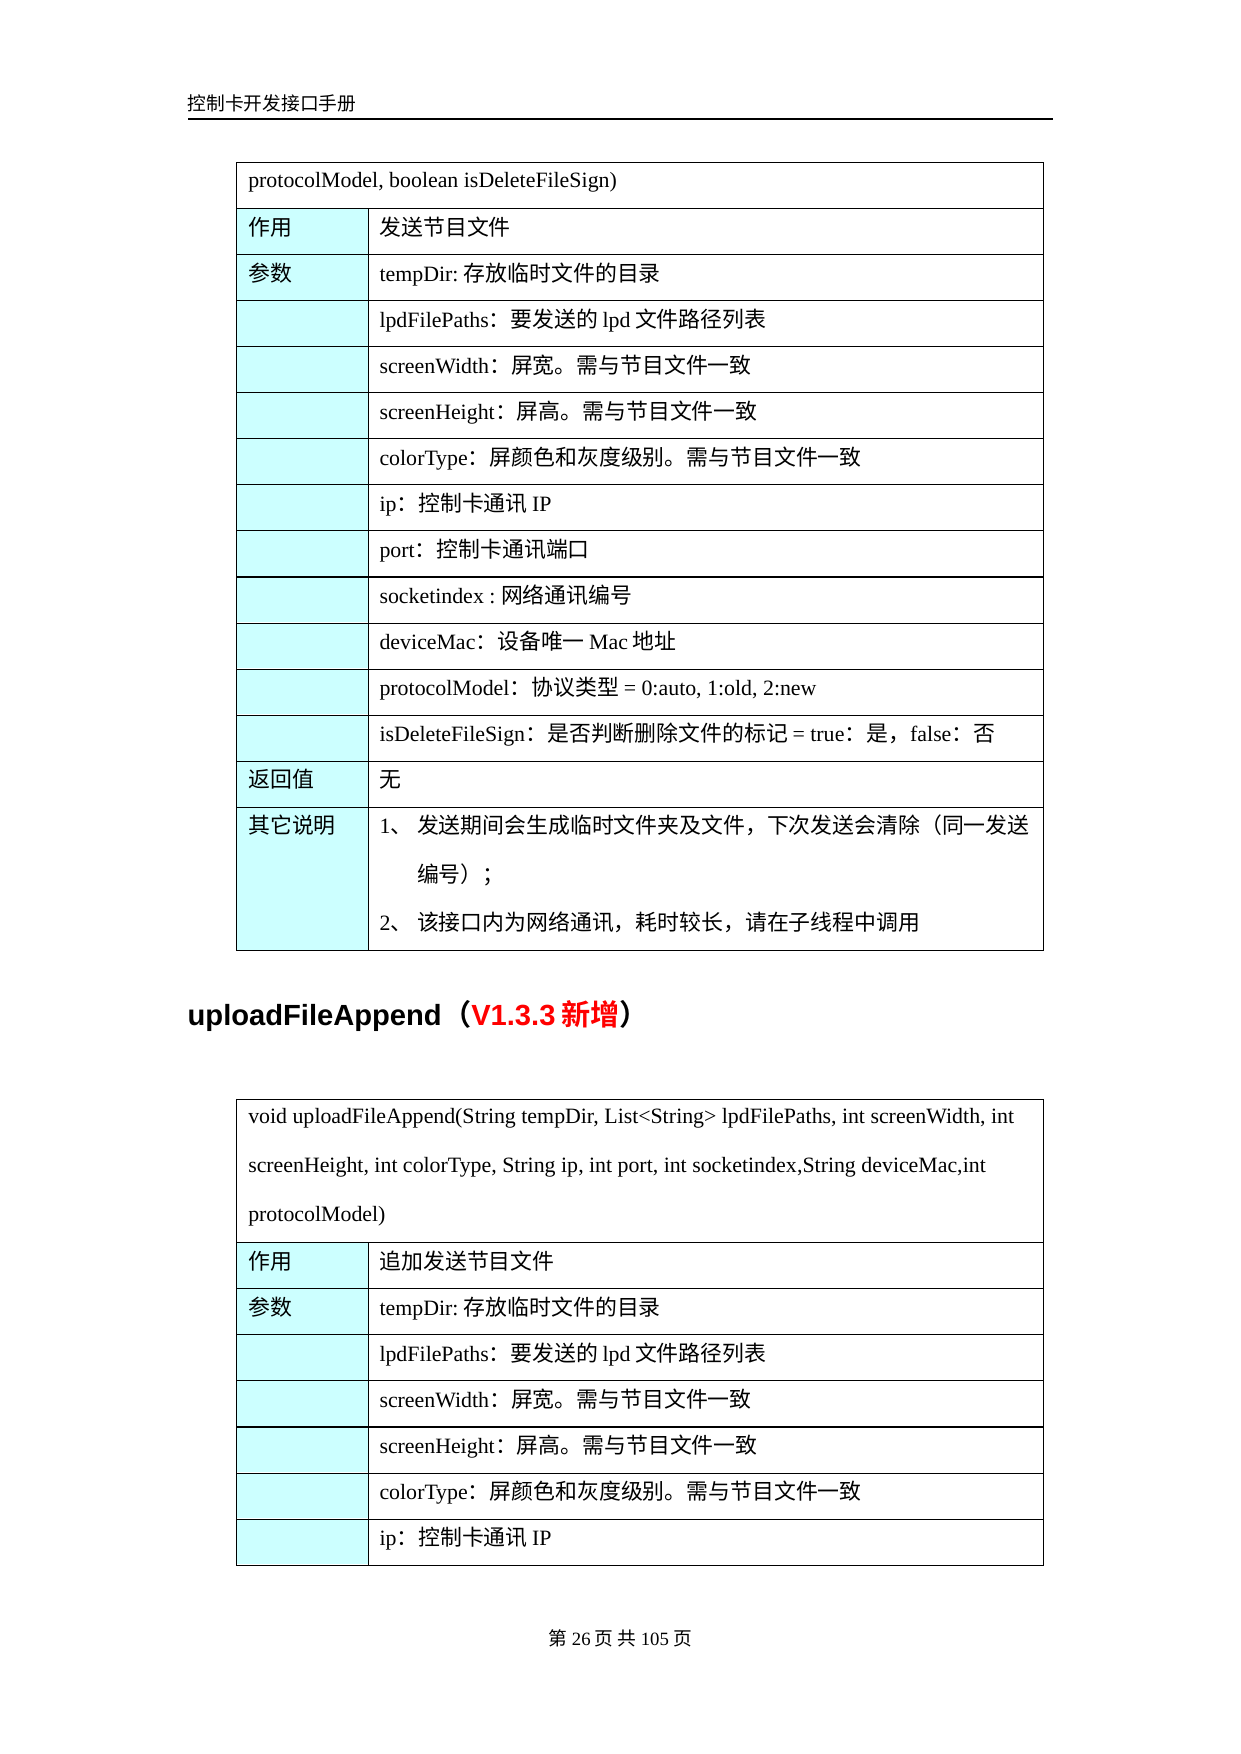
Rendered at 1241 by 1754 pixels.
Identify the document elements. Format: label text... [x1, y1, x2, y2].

table_cell [237, 1381, 368, 1426]
table_cell 发送节目文件 [369, 209, 1043, 254]
table_cell 参数 [237, 255, 368, 300]
table_cell socketindex : 网络通讯编号 [369, 578, 1043, 622]
table_cell tempDir: 存放临时文件的目录 [369, 1289, 1043, 1334]
table_cell colorType：屏颜色和灰度级别。需与节目文件一致 [369, 439, 1043, 484]
table_cell [237, 624, 368, 668]
table_cell lpdFilePaths：要发送的lpd文件路径列表 [369, 1335, 1043, 1380]
table_cell [237, 485, 368, 530]
table_cell ip：控制卡通讯IP [369, 485, 1043, 530]
table_cell [237, 716, 368, 761]
table_cell [237, 1474, 368, 1518]
table_cell [237, 347, 368, 392]
table_cell 作用 [237, 1243, 368, 1288]
table_cell deviceMac：设备唯一Mac地址 [369, 624, 1043, 668]
table_cell colorType：屏颜色和灰度级别。需与节目文件一致 [369, 1474, 1043, 1518]
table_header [237, 163, 1043, 208]
table_cell 无 [369, 762, 1043, 807]
table_cell screenWidth：屏宽。需与节目文件一致 [369, 347, 1043, 392]
table_cell tempDir: 存放临时文件的目录 [369, 255, 1043, 300]
table_cell 参数 [237, 1289, 368, 1334]
table_cell [237, 578, 368, 622]
table_cell protocolModel：协议类型 = 0:auto, 1:old, 2:new [369, 670, 1043, 714]
table_cell isDeleteFileSign：是否判断删除文件的标记 = true：是，false：否 [369, 716, 1043, 761]
table_cell [237, 531, 368, 576]
table_cell ip：控制卡通讯IP [369, 1520, 1043, 1564]
table_cell [237, 301, 368, 346]
table_cell screenHeight：屏高。需与节目文件一致 [369, 1428, 1043, 1472]
table_cell lpdFilePaths：要发送的lpd文件路径列表 [369, 301, 1043, 346]
table_cell 作用 [237, 209, 368, 254]
table_cell [237, 1428, 368, 1472]
table_cell 返回值 [237, 762, 368, 807]
table_cell [237, 1520, 368, 1564]
table_cell screenHeight：屏高。需与节目文件一致 [369, 393, 1043, 438]
table_header void uploadFileAppend(String tempDir, List<String> lpdFilePaths, int screenWidth, int screenHeight, int colorType, String ip, int port, int socketindex,String deviceMac,int protocolModel) [237, 1100, 1043, 1242]
table_cell port：控制卡通讯端口 [369, 531, 1043, 576]
table_cell [237, 1335, 368, 1380]
subtitle uploadFileAppend（V1.3.3新增） [187, 980, 1053, 1045]
table_cell [237, 393, 368, 438]
table_cell [237, 439, 368, 484]
table_cell [237, 670, 368, 714]
table_cell screenWidth：屏宽。需与节目文件一致 [369, 1381, 1043, 1426]
table_cell 其它说明 [237, 808, 368, 950]
table_cell 发送期间会生成临时文件夹及文件，下次发送会清除（同一发送编号）； 该接口内为网络通讯，耗时较长，请在子线程中调用 [369, 808, 1043, 950]
table_cell 追加发送节目文件 [369, 1243, 1043, 1288]
